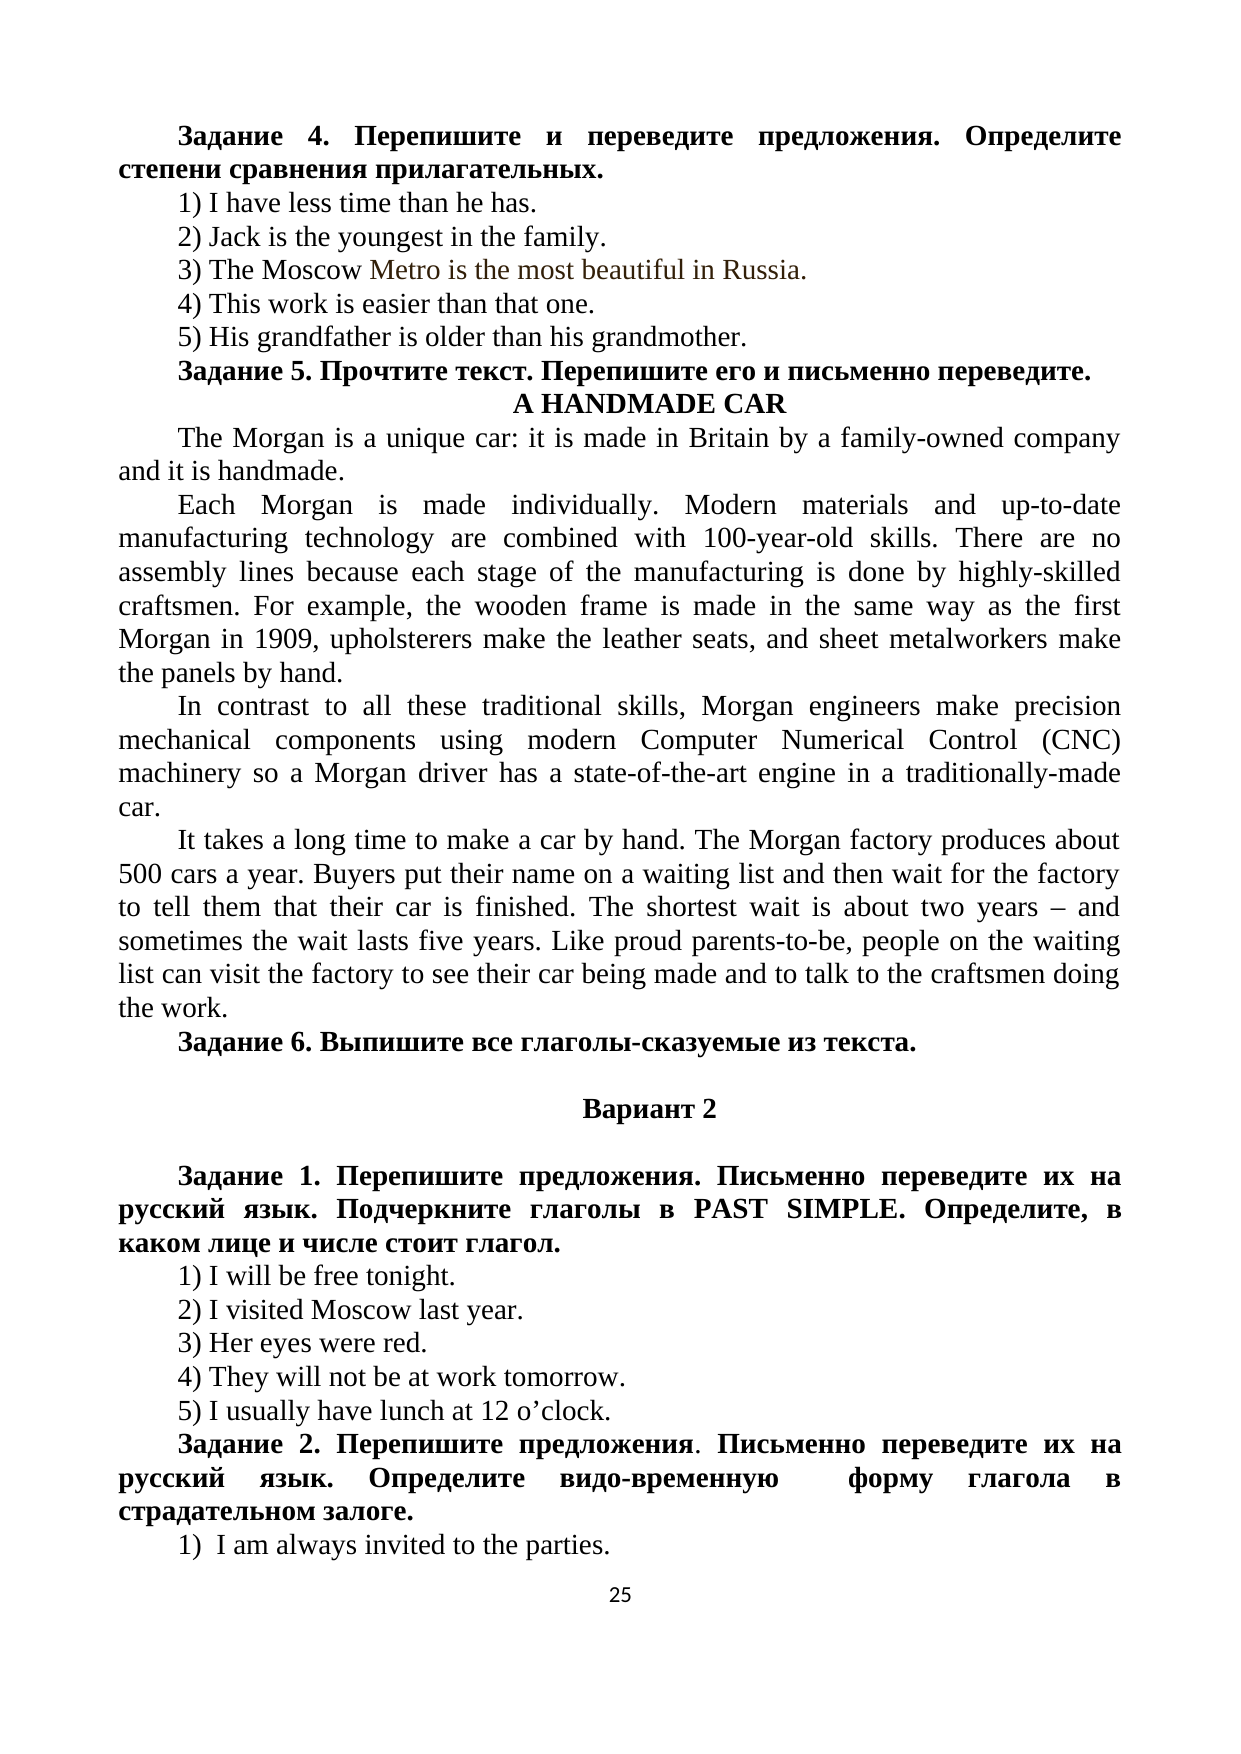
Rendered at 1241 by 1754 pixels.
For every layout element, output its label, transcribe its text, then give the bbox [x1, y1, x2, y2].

text Задание 1. Перепишите предложения. Письменно переведите их на русский язык. Подчеркните глаголы в PAST SIMPLE. Определите, в каком лице и числе стоит глагол. [118, 1158, 1122, 1258]
text Вариант 2 [118, 1091, 1122, 1124]
text 2) I visited Moscow last year. [118, 1292, 1122, 1326]
text The Morgan is a unique car: it is made in Britain by a family-owned company and it is handmade. [118, 420, 1122, 487]
text 1) I have less time than he has. [118, 185, 1122, 219]
text 5) I usually have lunch at 12 o’clock. [118, 1393, 1122, 1426]
text 2) Jack is the youngest in the family. [118, 219, 1122, 252]
text 5) His grandfather is older than his grandmother. [118, 319, 1122, 353]
text In contrast to all these traditional skills, Morgan engineers make precision mechanical components using modern Computer Numerical Control (CNC) machinery so a Morgan driver has a state-of-the-art engine in a traditionally-made car. [118, 688, 1122, 822]
text Задание 5. Прочтите текст. Перепишите его и письменно переведите. [118, 353, 1122, 386]
text It takes a long time to make a car by hand. The Morgan factory produces about 500 cars a year. Buyers put their name on a waiting list and then wait for the factory to tell them that their car is finished. The shortest wait is about two years – and sometimes the wait lasts five years. Like proud parents-to-be, people on the waiting list can visit the factory to see their car being made and to talk to the craftsmen doing the work. [118, 822, 1122, 1024]
text Each Morgan is made individually. Modern materials and up-to-date manufacturing technology are combined with 100-year-old skills. There are no assembly lines because each stage of the manufacturing is done by highly-skilled craftsmen. For example, the wooden frame is made in the same way as the first Morgan in 1909, upholsterers make the leather seats, and sheet metalworkers make the panels by hand. [118, 487, 1122, 688]
text A HANDMADE CAR [118, 386, 1122, 420]
text 3) The Moscow Metro is the most beautiful in Russia. [118, 252, 1122, 286]
text Задание 2. Перепишите предложения. Письменно переведите их на русский язык. Определите видо-временную форму глагола в страдательном залоге. [118, 1426, 1122, 1527]
text 4) They will not be at work tomorrow. [118, 1359, 1122, 1393]
text Задание 6. Выпишите все глаголы-сказуемые из текста. [118, 1024, 1122, 1057]
text 3) Her eyes were red. [118, 1326, 1122, 1359]
text Задание 4. Перепишите и переведите предложения. Определите степени сравнения прилагательных. [118, 118, 1122, 185]
text 1) I am always invited to the parties. [118, 1527, 1122, 1560]
text 4) This work is easier than that one. [118, 286, 1122, 319]
text 1) I will be free tonight. [118, 1258, 1122, 1292]
